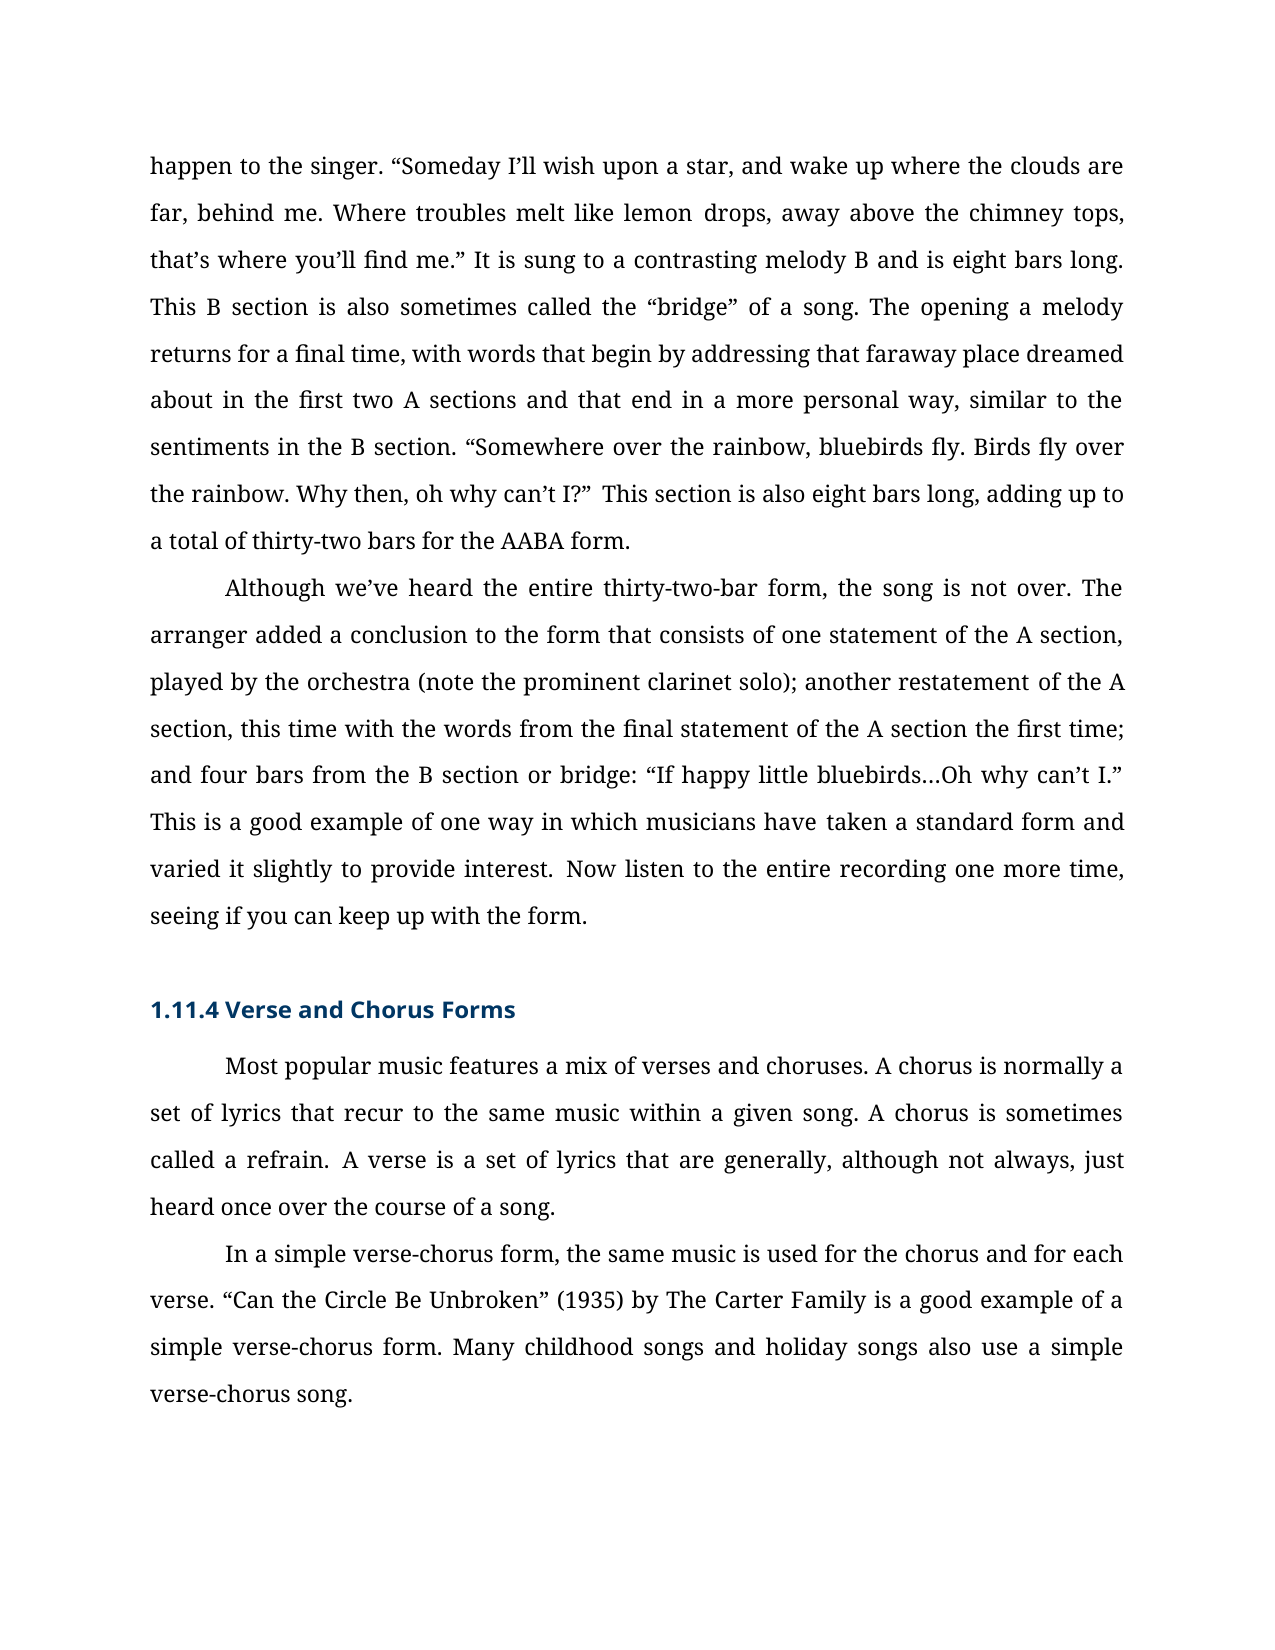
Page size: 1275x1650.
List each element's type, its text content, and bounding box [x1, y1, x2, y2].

text Although we’ve heard the entire thirty-two-bar form, the song is not over. The arranger added a conclusion to the form that consists of one statement of the A section, played by the orchestra (note the prominent clarinet solo); another restatement of the A section, this time with the words from the final statement of the A section the first time; and four bars from the B section or bridge: “If happy little bluebirds…Oh why can’t I.” This is a good example of one way in which musicians have taken a standard form and varied it slightly to provide interest. Now listen to the entire recording one more time, seeing if you can keep up with the form. [150, 572, 1125, 931]
text Most popular music features a mix of verses and choruses. A chorus is normally a set of lyrics that recur to the same music within a given song. A chorus is sometimes called a refrain. A verse is a set of lyrics that are generally, although not always, just heard once over the course of a song. [150, 1050, 1125, 1222]
text In a simple verse-chorus form, the same music is used for the chorus and for each verse. “Can the Circle Be Unbroken” (1935) by The Carter Family is a good example of a simple verse-chorus form. Many childhood songs and holiday songs also use a simple verse-chorus song. [150, 1237, 1125, 1409]
subtitle 1.11.4 Verse and Chorus Forms [150, 994, 1125, 1025]
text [150, 150, 1125, 556]
